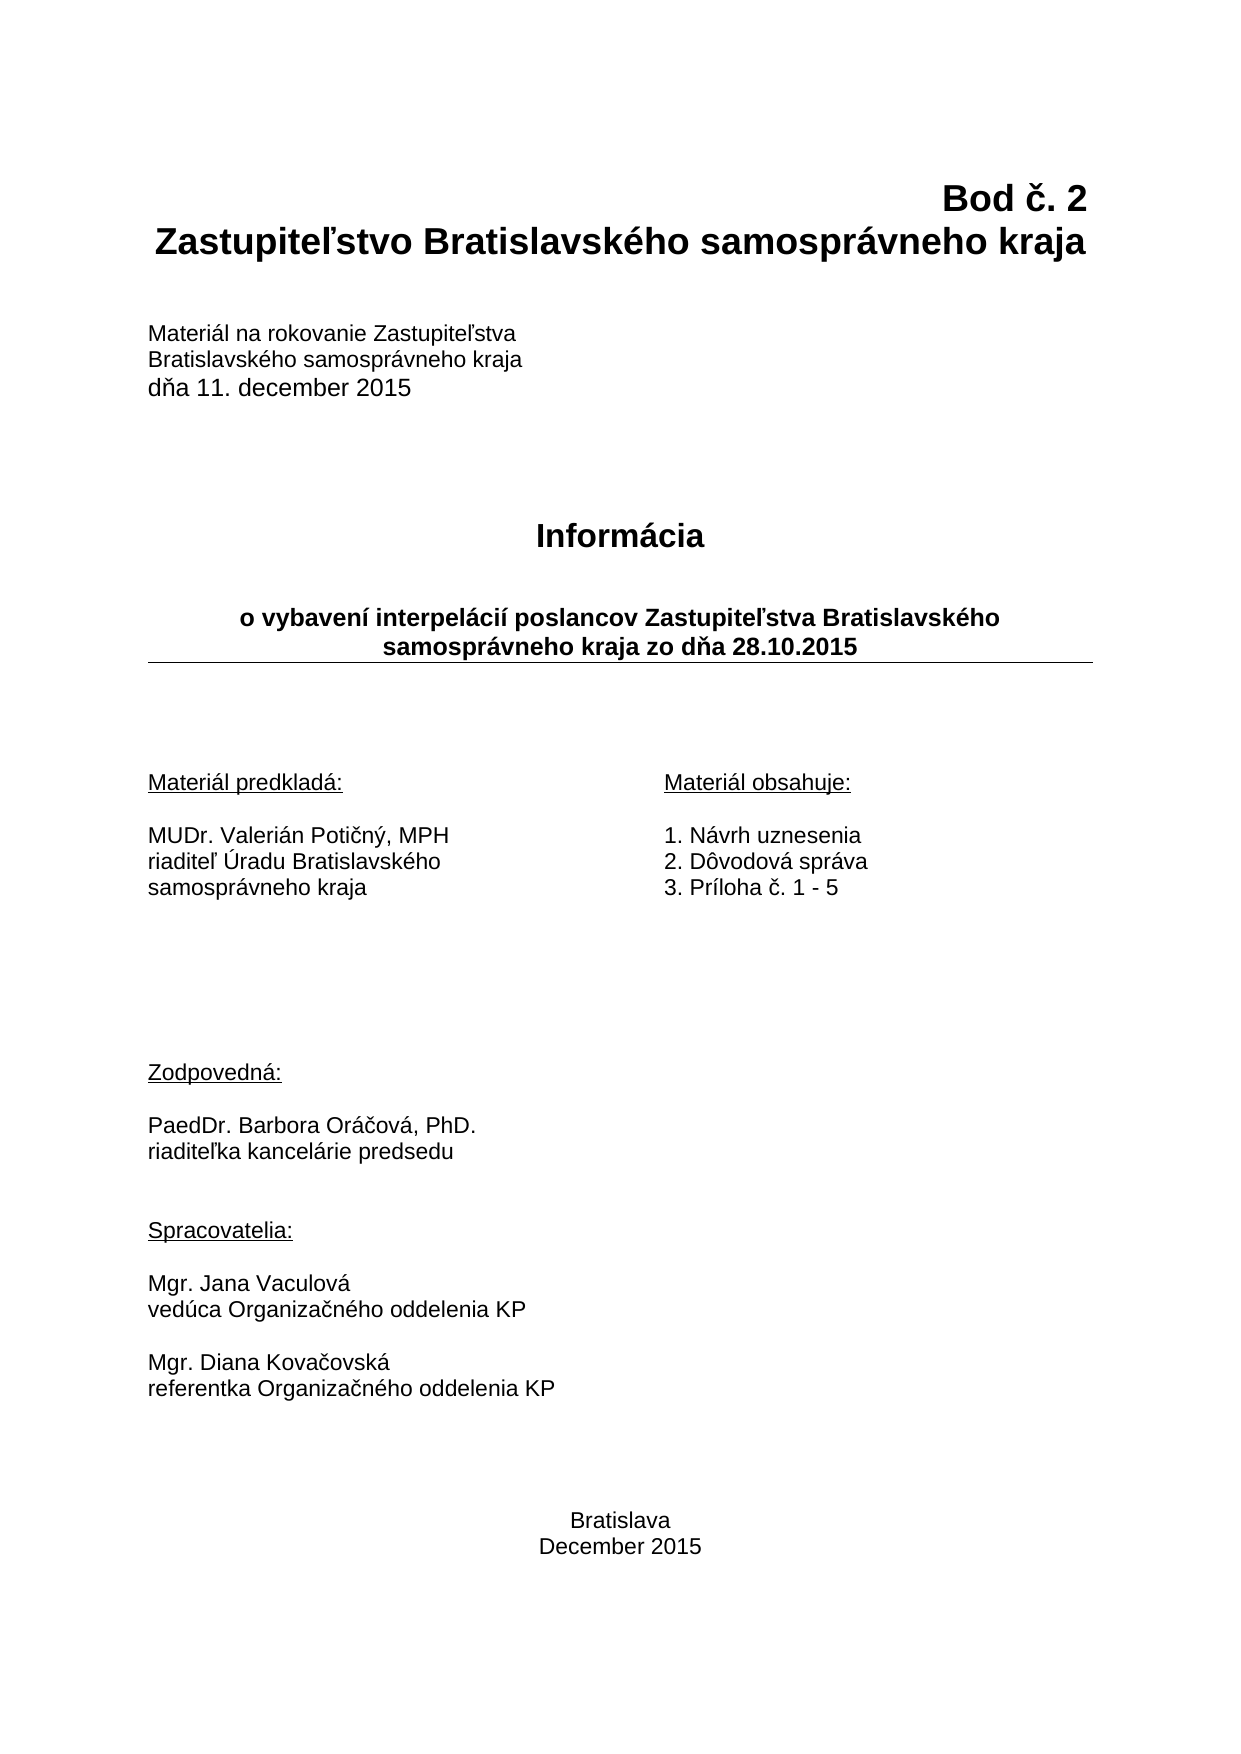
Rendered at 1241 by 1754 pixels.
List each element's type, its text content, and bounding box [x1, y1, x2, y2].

text PaedDr. Barbora Oráčová, PhD. [148, 1112, 1093, 1138]
text vedúca Organizačného oddelenia KP [148, 1296, 1093, 1322]
text Informácia [148, 517, 1093, 555]
text Mgr. Jana Vaculová [148, 1270, 1093, 1296]
text Materiál na rokovanie Zastupiteľstva [148, 320, 1093, 346]
text Bod č. 2 Zastupiteľstvo Bratislavského samosprávneho kraja [148, 176, 1093, 263]
text dňa 11. december 2015 [148, 373, 1093, 402]
text o vybavení interpelácií poslancov Zastupiteľstva Bratislavského samosprávneho kraja zo dňa 28.10.2015 [148, 603, 1093, 662]
text Spracovatelia: [148, 1217, 1093, 1243]
text riaditeľ Úradu Bratislavského 2. Dôvodová správa [148, 848, 1093, 874]
text MUDr. Valerián Potičný, MPH 1. Návrh uznesenia [148, 822, 1093, 848]
text Zodpovedná: [148, 1059, 1093, 1085]
text riaditeľka kancelárie predsedu [148, 1138, 1093, 1164]
text samosprávneho kraja 3. Príloha č. 1 - 5 [148, 874, 1093, 901]
text Mgr. Diana Kovačovská [148, 1349, 1093, 1375]
text Materiál predkladá: Materiál obsahuje: [148, 769, 1093, 795]
text December 2015 [148, 1533, 1093, 1559]
text Bratislavského samosprávneho kraja [148, 346, 1093, 373]
text Bratislava [148, 1507, 1093, 1533]
text referentka Organizačného oddelenia KP [148, 1375, 1093, 1401]
